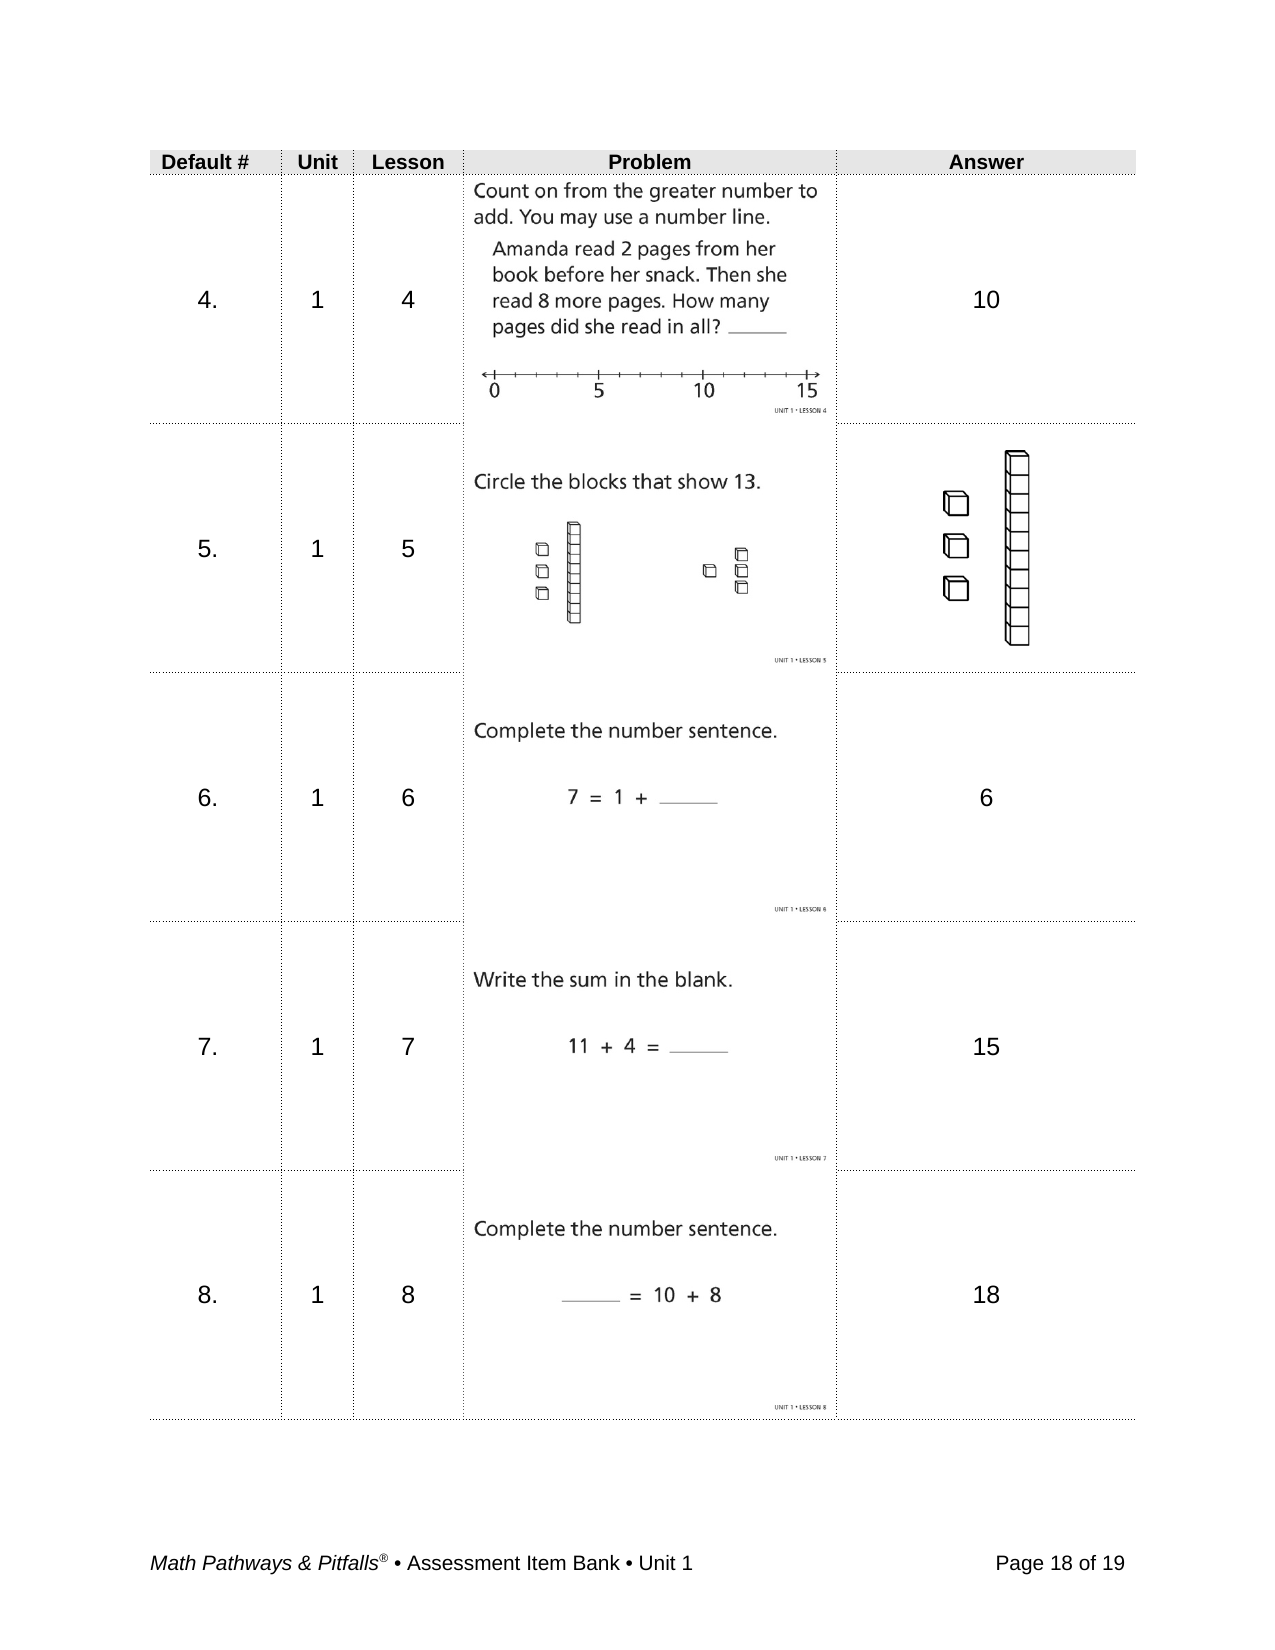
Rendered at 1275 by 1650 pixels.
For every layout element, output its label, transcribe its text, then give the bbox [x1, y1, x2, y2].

table_header Lesson [353, 150, 463, 174]
table_cell [150, 1170, 282, 1419]
table_cell 1 [282, 174, 353, 423]
table_cell 6 [836, 672, 1136, 921]
table_cell [836, 423, 1136, 672]
table_cell 1 [282, 672, 353, 921]
table_cell 4 [353, 174, 463, 423]
table_cell 1 [282, 423, 353, 672]
table_cell 10 [836, 174, 1136, 423]
table_cell 8 [353, 1170, 463, 1419]
picture [943, 450, 1030, 646]
table_cell [150, 921, 282, 1170]
table_header Problem [463, 150, 836, 174]
table_header Answer [836, 150, 1136, 174]
table_cell 1 [282, 921, 353, 1170]
table_cell 18 [836, 1170, 1136, 1419]
table_cell 15 [836, 921, 1136, 1170]
picture [463, 175, 836, 1419]
table_header Unit [282, 150, 353, 174]
table_cell 5 [353, 423, 463, 672]
table_cell 1 [282, 1170, 353, 1419]
table_cell 7 [353, 921, 463, 1170]
table_cell 6 [353, 672, 463, 921]
table_cell [150, 174, 282, 423]
table_cell [150, 672, 282, 921]
table_cell [150, 423, 282, 672]
table_header Default # [150, 150, 282, 174]
